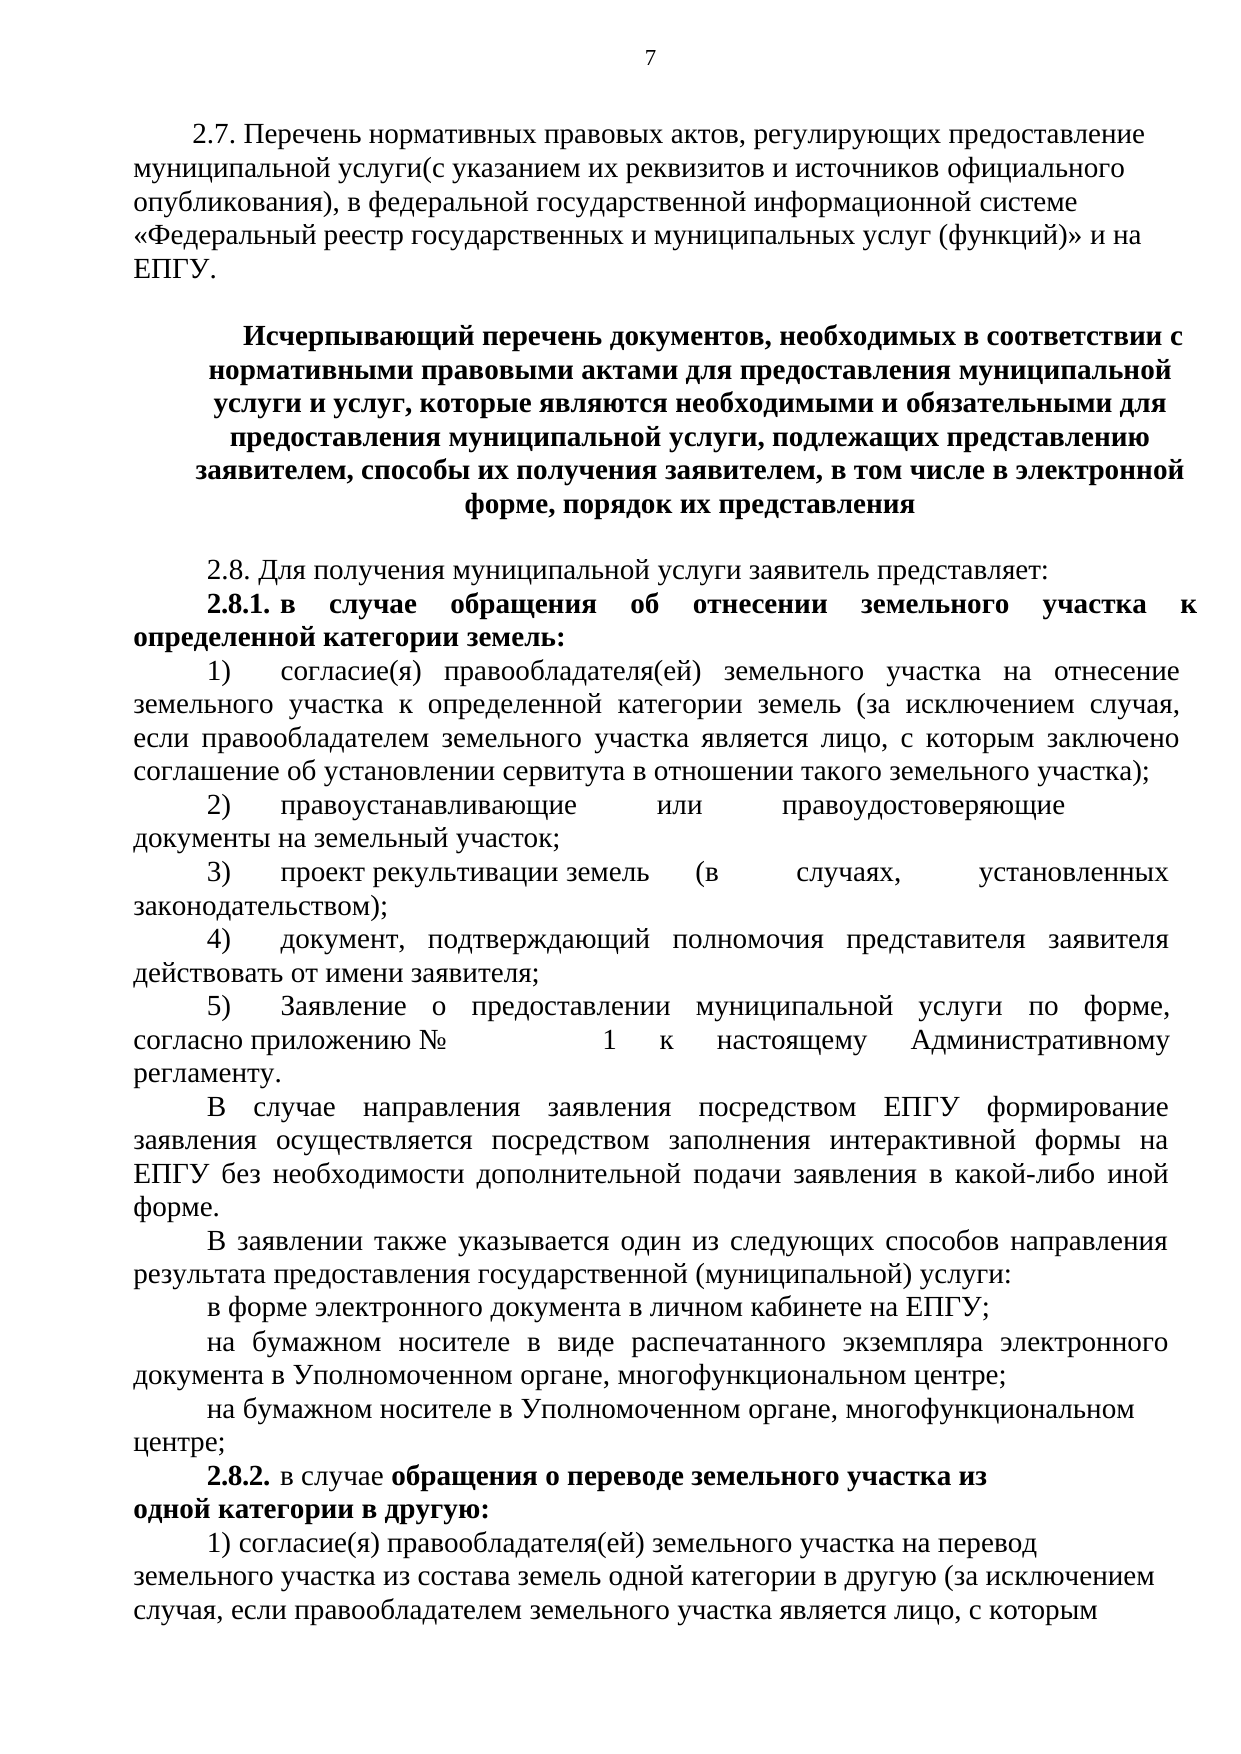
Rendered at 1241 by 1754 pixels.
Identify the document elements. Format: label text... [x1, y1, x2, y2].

subtitle Исчерпывающий перечень документов, необходимых в соответствии с нормативными правовыми актами для предоставления муниципальной услуги и услуг, которые являются необходимыми и обязательными для предоставления муниципальной услуги, подлежащих представлению заявителем, способы их получения заявителем, в том числе в электронной форме, порядок их представления [171, 318, 1209, 519]
list Заявление о предоставлении муниципальной услуги по форме, согласно приложению № 1 к настоящему Административному регламенту. [133, 988, 1170, 1089]
list Для получения муниципальной услуги заявитель представляет: [133, 552, 1119, 586]
list согласие(я) правообладателя(ей) земельного участка на отнесение земельного участка к определенной категории земель (за исключением случая, если правообладателем земельного участка является лицо, с которым заключено соглашение об установлении сервитута в отношении такого земельного участка); [133, 653, 1181, 787]
text В случае направления заявления посредством ЕПГУ формирование заявления осуществляется посредством заполнения интерактивной формы на ЕПГУ без необходимости дополнительной подачи заявления в какой-либо иной форме. [133, 1089, 1169, 1223]
list Перечень нормативных правовых актов, регулирующих предоставление муниципальной услуги(с указанием их реквизитов и источников официального опубликования), в федеральной государственной информационной системе «Федеральный реестр государственных и муниципальных услуг (функций)» и на ЕПГУ. [133, 117, 1188, 284]
text на бумажном носителе в виде распечатанного экземпляра электронного документа в Уполномоченном органе, многофункциональном центре; [133, 1324, 1169, 1391]
text В заявлении также указывается один из следующих способов направления результата предоставления государственной (муниципальной) услуги: [133, 1223, 1169, 1290]
text на бумажном носителе в Уполномоченном органе, многофункциональном центре; [133, 1391, 1136, 1458]
text в форме электронного документа в личном кабинете на ЕПГУ; [207, 1290, 1209, 1324]
list документ, подтверждающий полномочия представителя заявителя действовать от имени заявителя; [133, 921, 1169, 988]
list правоустанавливающие или правоудостоверяющие документы на земельный участок; [133, 787, 1065, 854]
subtitle в случае обращения о переводе земельного участка из одной категории в другую: [133, 1458, 1072, 1525]
list проект рекультивации земель (в случаях, установленных законодательством); [133, 854, 1169, 921]
list согласие(я) правообладателя(ей) земельного участка на перевод земельного участка из состава земель одной категории в другую (за исключением случая, если правообладателем земельного участка является лицо, с которым [133, 1525, 1158, 1626]
subtitle в случае обращения об отнесении земельного участка к определенной категории земель: [133, 586, 1198, 653]
